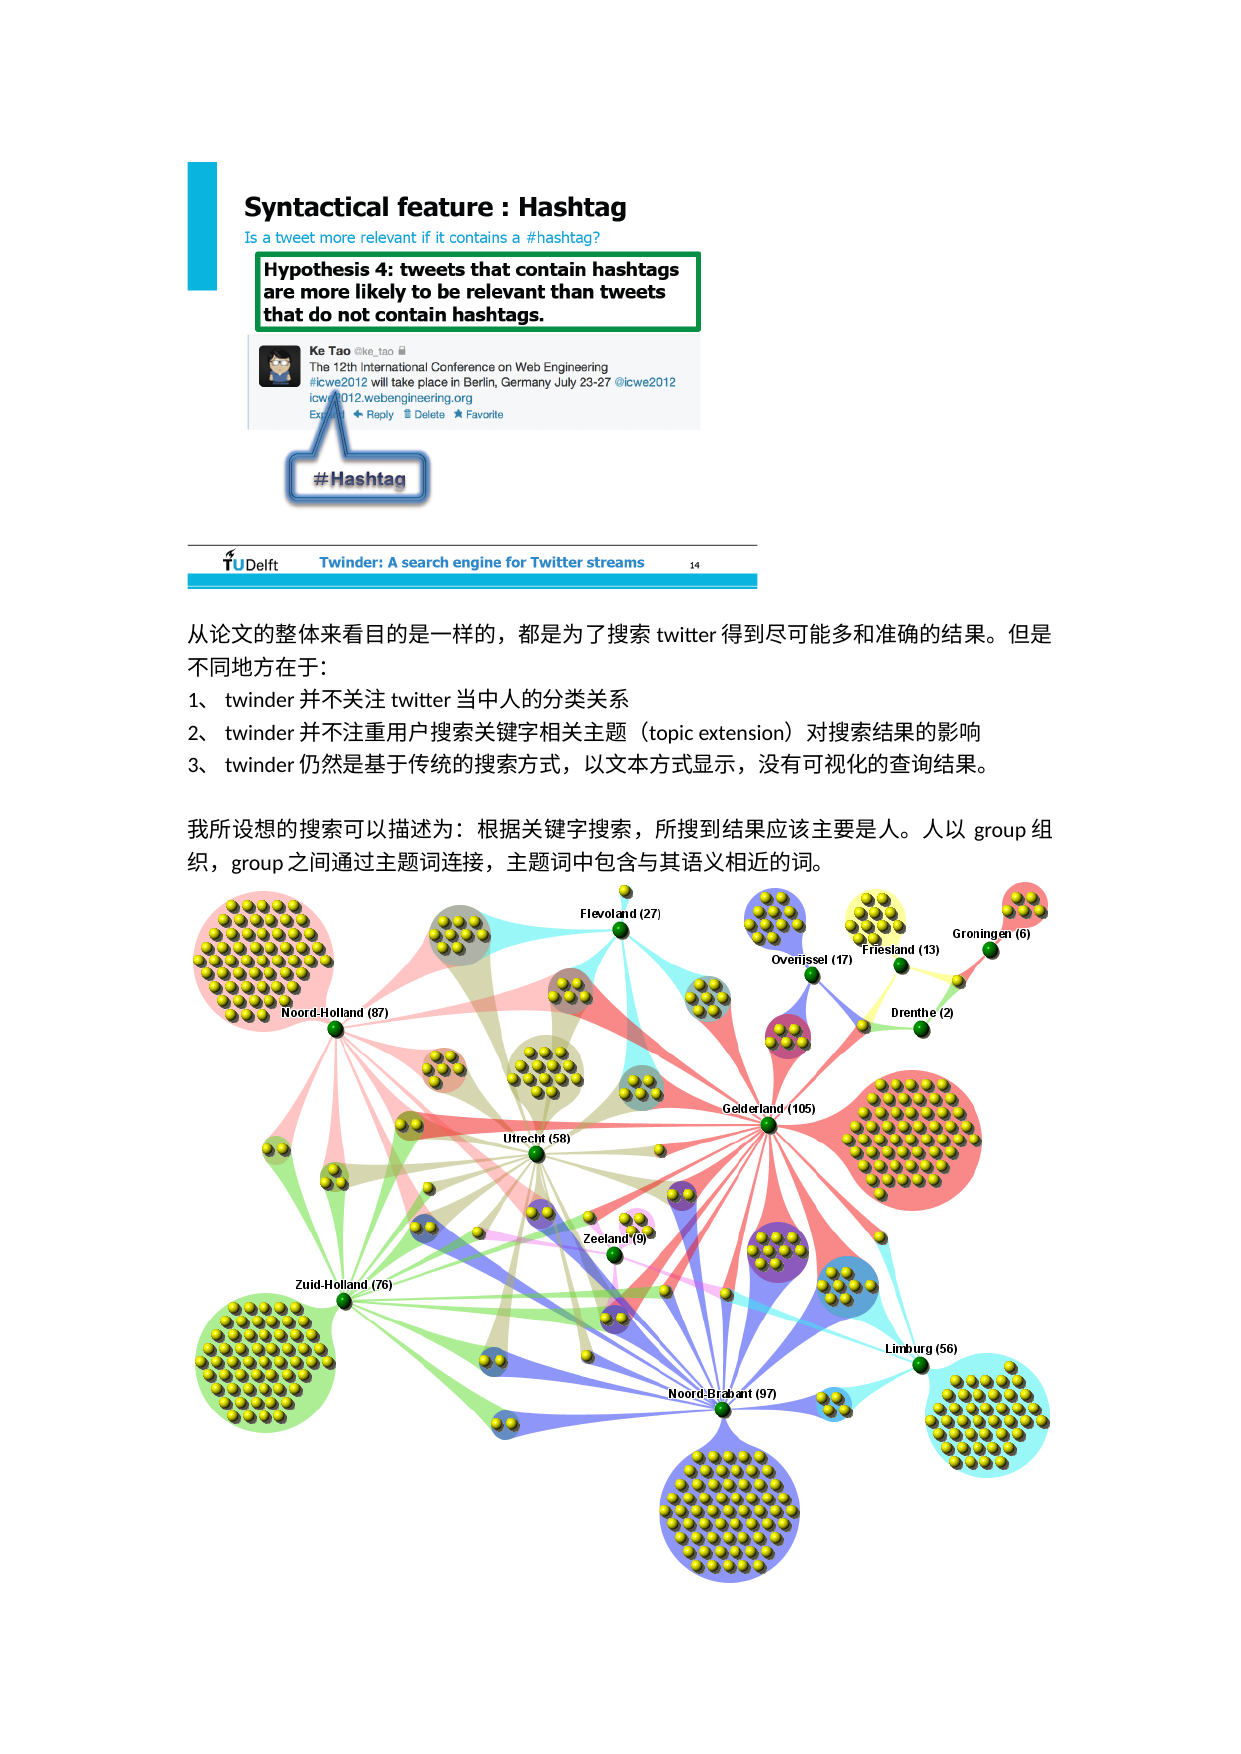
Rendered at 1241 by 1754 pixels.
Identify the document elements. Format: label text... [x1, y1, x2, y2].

list twinder并不关注twitter当中人的分类关系 [187, 682, 1053, 714]
picture [187, 877, 1053, 1588]
text 从论文的整体来看目的是一样的，都是为了搜索twitter得到尽可能多和准确的结果。但是不同地方在于： [187, 617, 1053, 682]
list twinder并不注重用户搜索关键字相关主题（topic extension）对搜索结果的影响 [187, 714, 1053, 747]
list twinder仍然是基于传统的搜索方式，以文本方式显示，没有可视化的查询结果。 [187, 747, 1053, 779]
text 我所设想的搜索可以描述为：根据关键字搜索，所搜到结果应该主要是人。人以group组织，group之间通过主题词连接，主题词中包含与其语义相近的词。 [187, 812, 1053, 877]
